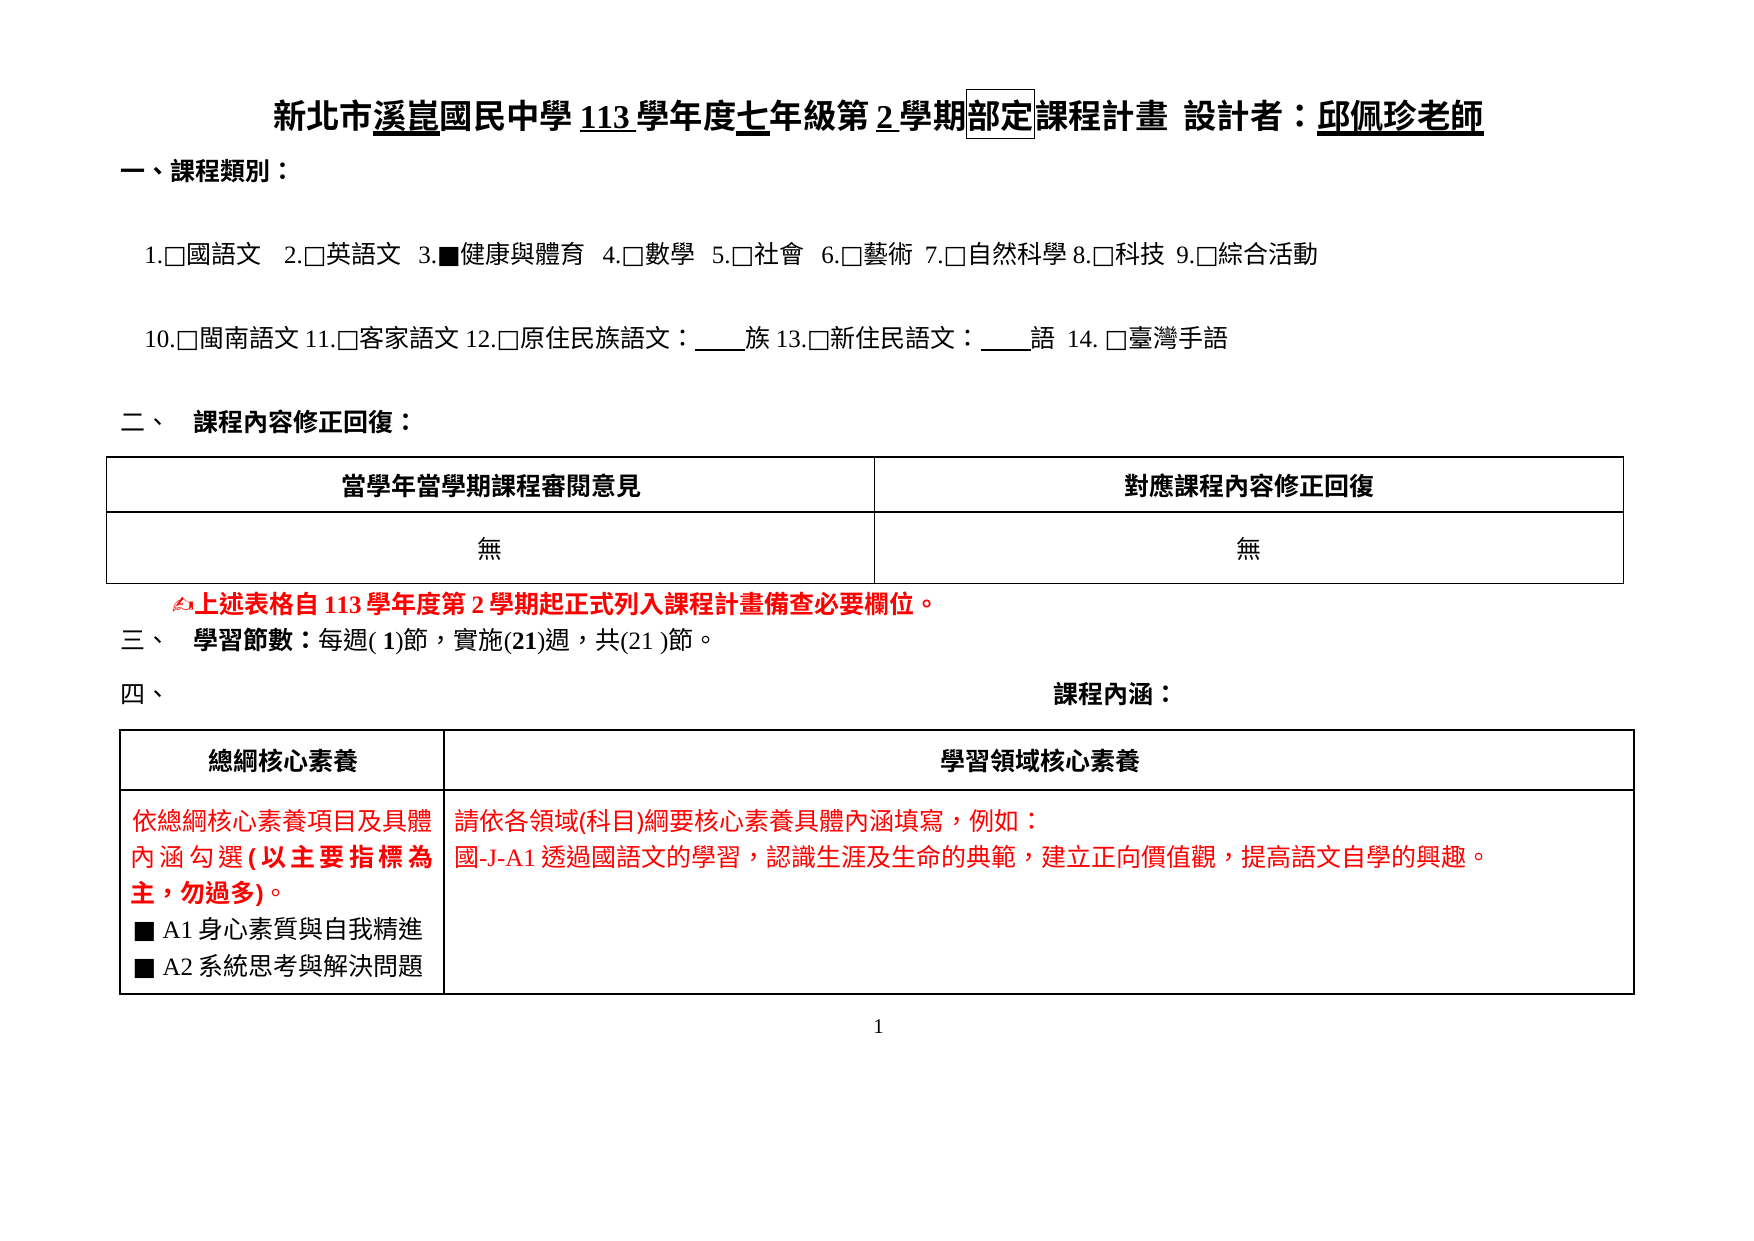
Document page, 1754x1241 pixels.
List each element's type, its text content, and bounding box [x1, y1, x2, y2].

table_header 當學年當學期課程審閱意見 [107, 458, 874, 511]
table_cell 無 [107, 513, 874, 583]
table_header 對應課程內容修正回復 [875, 458, 1623, 511]
table_cell 無 [875, 513, 1623, 583]
list 課程內容修正回復： [121, 402, 1636, 438]
text 10.□閩南語文 11.□客家語文 12.□原住民族語文： ____族 13.□新住民語文： ____語 14. □臺灣手語 [118, 318, 1636, 355]
text 新北市溪崑國民中學113學年度七年級第2學期部定課程計畫 設計者：邱佩珍老師 [118, 89, 966, 139]
list 上述表格自113學年度第2學期起正式列入課程計畫備查必要欄位。 [171, 584, 1636, 621]
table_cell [445, 791, 1633, 993]
text 1.□國語文 2.□英語文 3.■健康與體育 4.□數學 5.□社會 6.□藝術 7.□自然科學 8.□科技 9.□綜合活動 [118, 235, 1636, 271]
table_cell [121, 791, 443, 993]
list 課程內涵： [121, 675, 1636, 711]
table_header 學習領域核心素養 [445, 731, 1633, 788]
text 新北市溪崑國民中學113學年度七年級第2學期部定課程計畫 設計者：邱佩珍老師 [1035, 89, 1636, 139]
list 課程類別： [121, 151, 1636, 188]
list 學習節數：每週( 1)節，實施(21)週，共(21 )節。 [121, 621, 1636, 657]
table_header 總綱核心素養 [121, 731, 443, 788]
